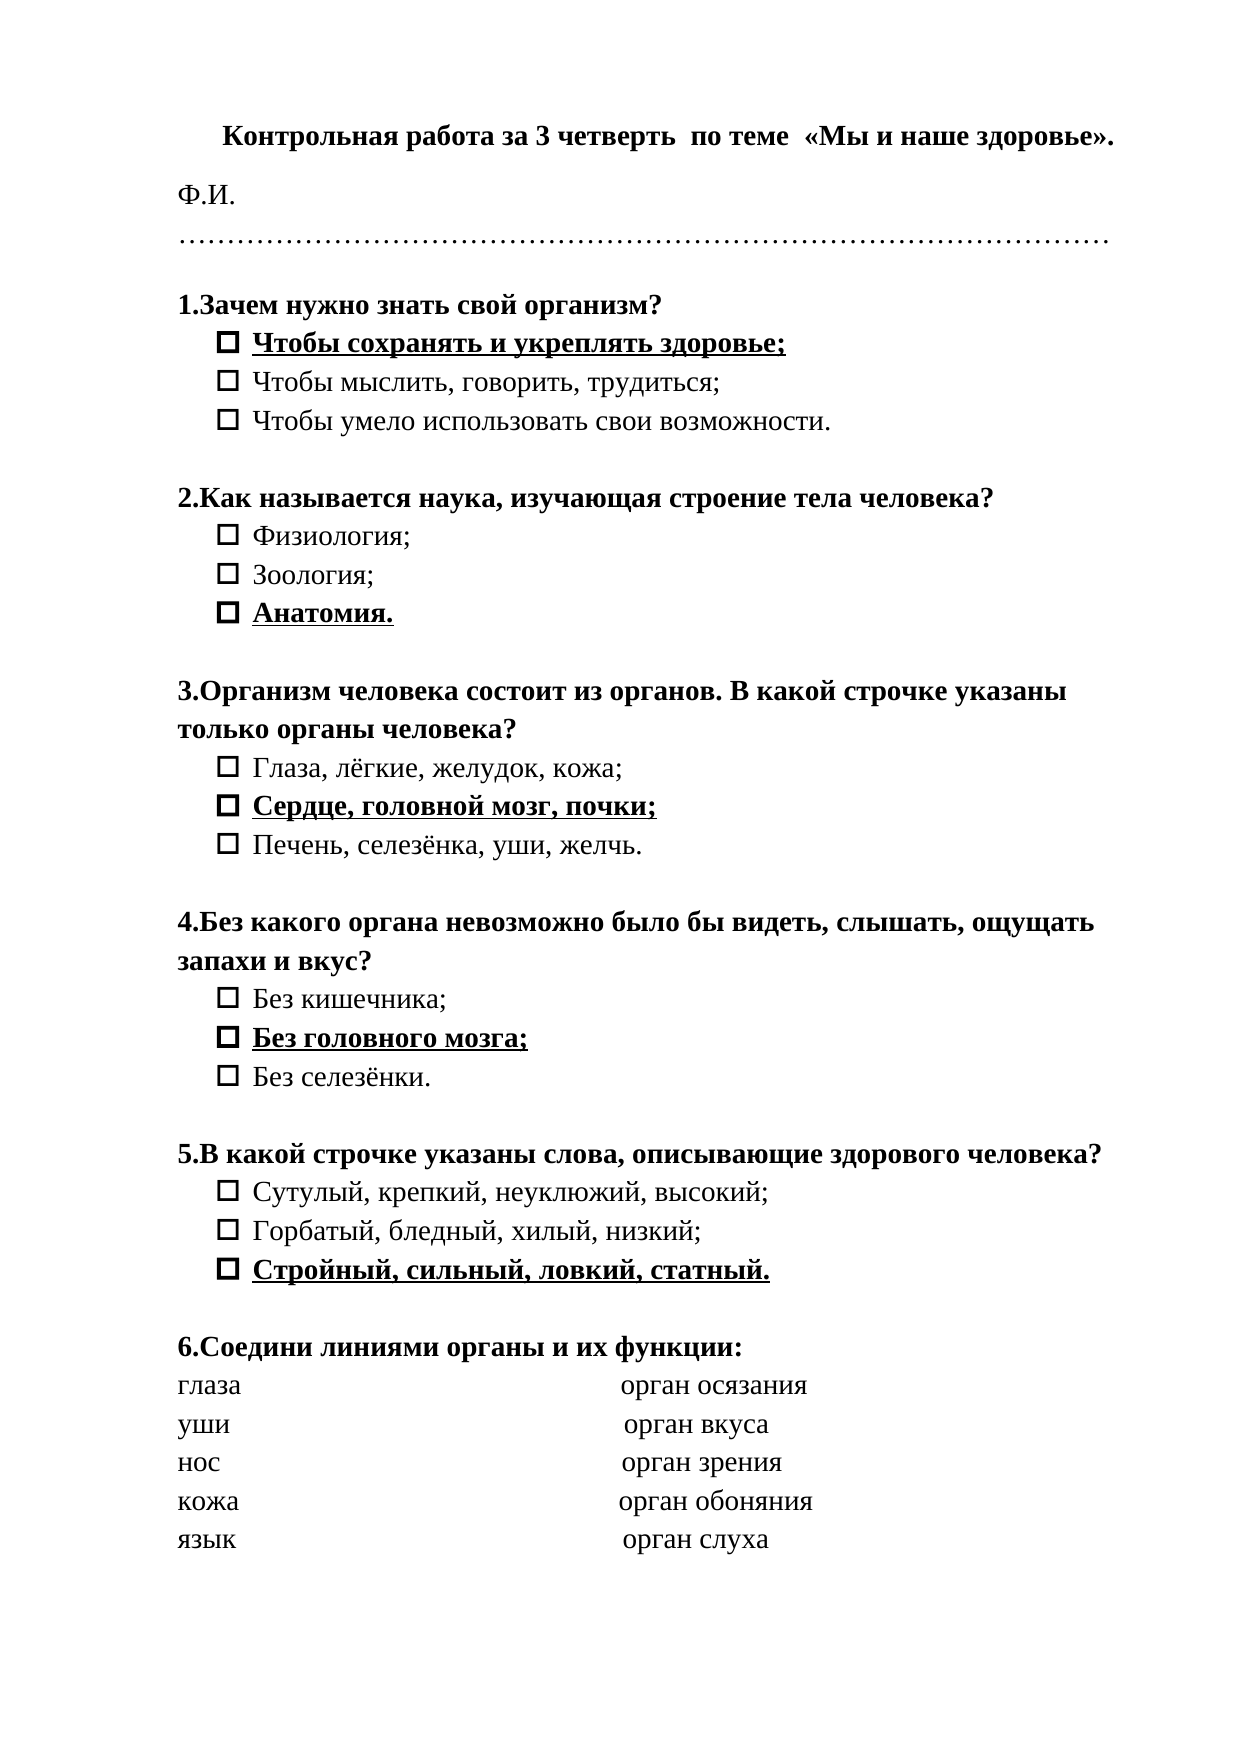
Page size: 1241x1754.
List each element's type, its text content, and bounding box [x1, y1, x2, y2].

list Чтобы сохранять и укреплять здоровье; [215, 325, 1152, 359]
list Стройный, сильный, ловкий, статный. [215, 1252, 1152, 1285]
text язык орган слуха [177, 1522, 1152, 1555]
list Зоология; [215, 557, 1152, 591]
list Без селезёнки. [215, 1059, 1152, 1092]
text 2.Как называется наука, изучающая строение тела человека? [177, 480, 1152, 513]
text 1.Зачем нужно знать свой организм? [177, 287, 1152, 320]
text 3.Организм человека состоит из органов. В какой строчке указаны только органы человека? [177, 673, 1152, 745]
list Горбатый, бледный, хилый, низкий; [215, 1213, 1152, 1247]
list Печень, селезёнка, уши, желчь. [215, 827, 1152, 861]
text кожа орган обоняния [177, 1483, 1152, 1517]
text глаза орган осязания [177, 1367, 1152, 1401]
text Ф.И. …………………………………………………………………………………… [177, 177, 1152, 249]
text 4.Без какого органа невозможно было бы видеть, слышать, ощущать запахи и вкус? [177, 904, 1152, 976]
text нос орган зрения [177, 1444, 1152, 1478]
text Контрольная работа за 3 четверть по теме «Мы и наше здоровье». [177, 118, 1152, 152]
list Чтобы умело использовать свои возможности. [215, 403, 1152, 436]
list Сердце, головной мозг, почки; [215, 788, 1152, 822]
list Без кишечника; [215, 981, 1152, 1015]
list Глаза, лёгкие, желудок, кожа; [215, 750, 1152, 783]
list Сутулый, крепкий, неуклюжий, высокий; [215, 1174, 1152, 1208]
text уши орган вкуса [177, 1406, 1152, 1439]
text 6.Соедини линиями органы и их функции: [177, 1329, 1152, 1362]
list Без головного мозга; [215, 1020, 1152, 1054]
list Анатомия. [215, 596, 1152, 629]
list Чтобы мыслить, говорить, трудиться; [215, 364, 1152, 398]
text 5.В какой строчке указаны слова, описывающие здорового человека? [177, 1136, 1152, 1169]
list Физиология; [215, 518, 1152, 552]
